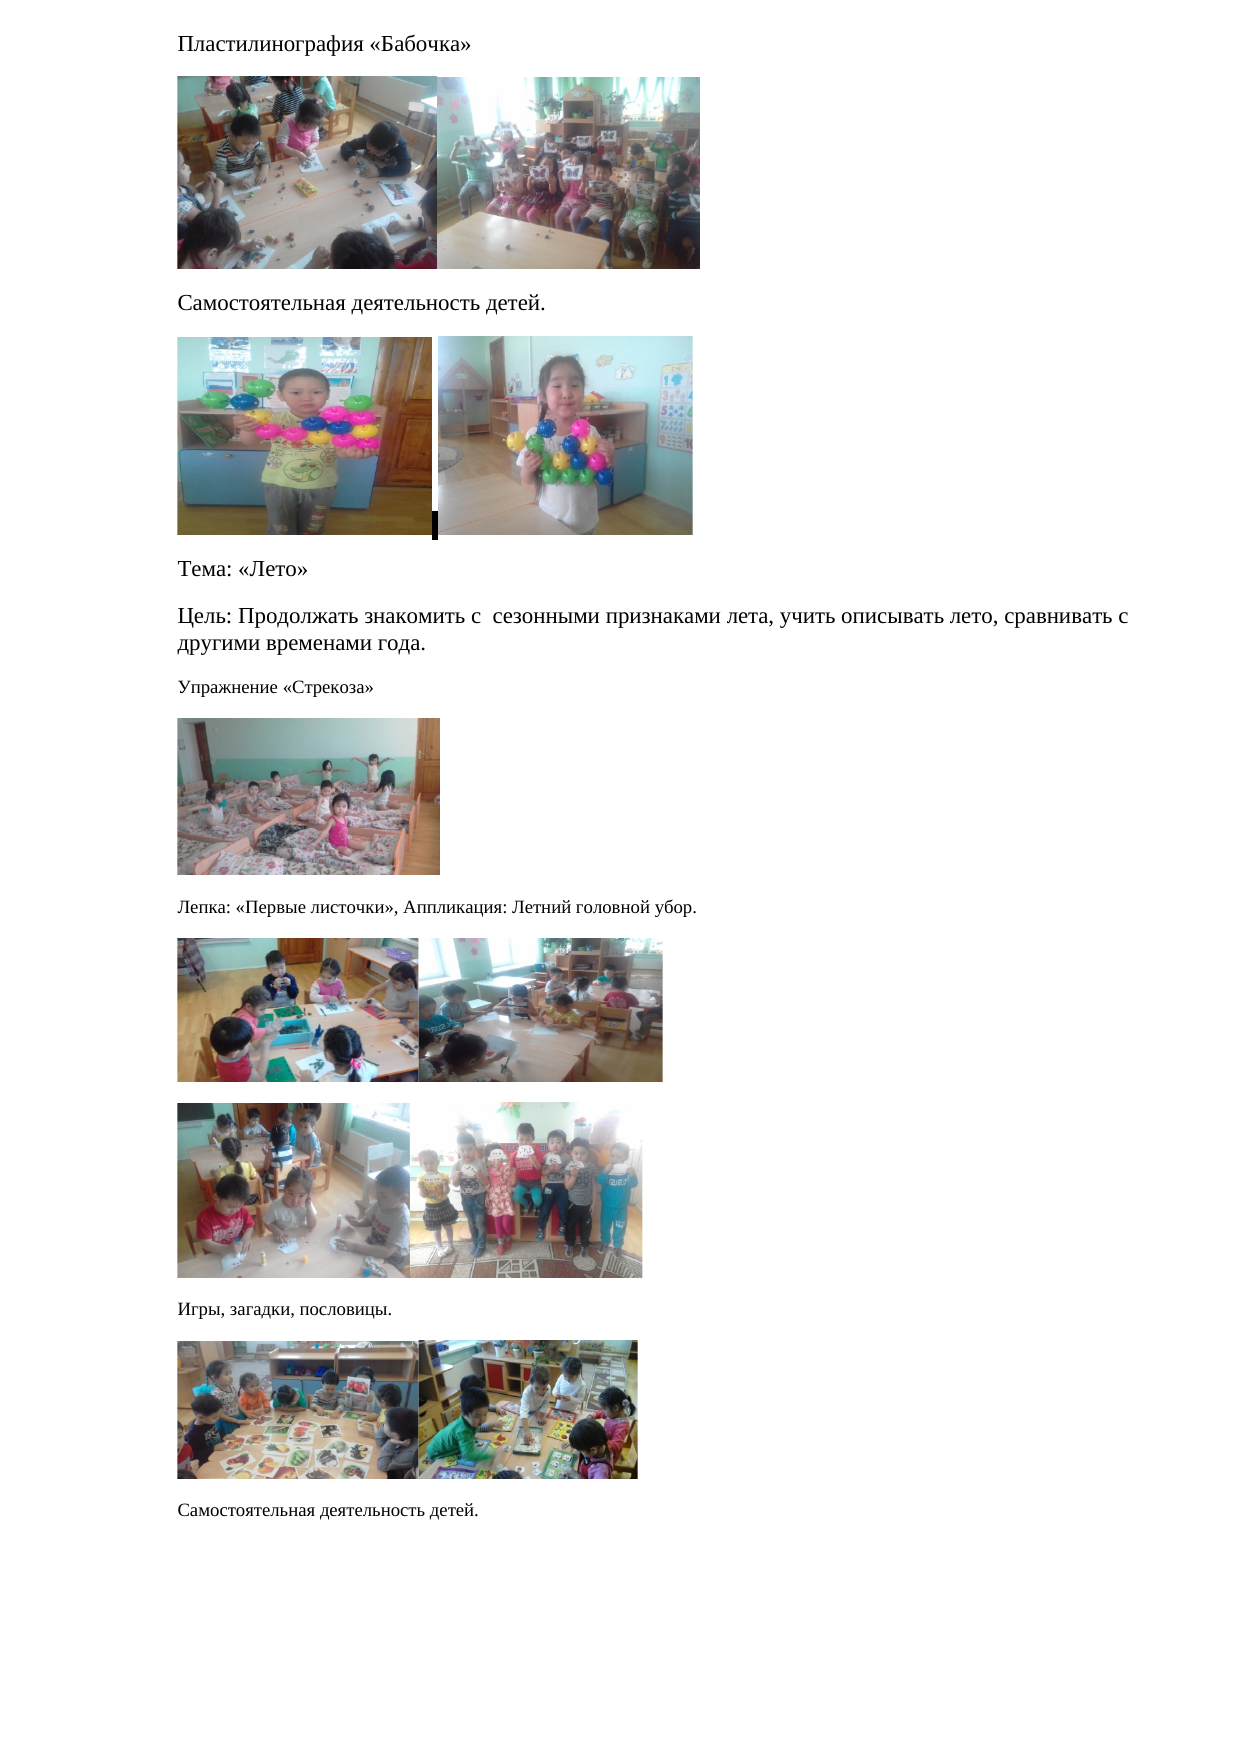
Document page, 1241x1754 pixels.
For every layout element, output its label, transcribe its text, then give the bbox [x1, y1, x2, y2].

picture [177, 76, 700, 269]
text Игры, загадки, пословицы. [177, 1298, 1152, 1319]
picture [438, 336, 693, 535]
text Упражнение «Стрекоза» [177, 676, 1152, 697]
text Самостоятельная деятельность детей. [177, 289, 1152, 316]
picture [177, 337, 432, 535]
text Цель: Продолжать знакомить с сезонными признаками лета, учить описывать лето, сравнивать с другими временами года. [177, 602, 1152, 655]
text Самостоятельная деятельность детей. [177, 1499, 1152, 1521]
text Лепка: «Первые листочки», Аппликация: Летний головной убор. [177, 896, 1152, 917]
picture [177, 1102, 643, 1278]
picture [177, 718, 440, 875]
text Тема: «Лето» [177, 555, 1152, 582]
text Пластилинография «Бабочка» [177, 29, 1152, 56]
picture [177, 938, 663, 1082]
picture [177, 1340, 638, 1479]
